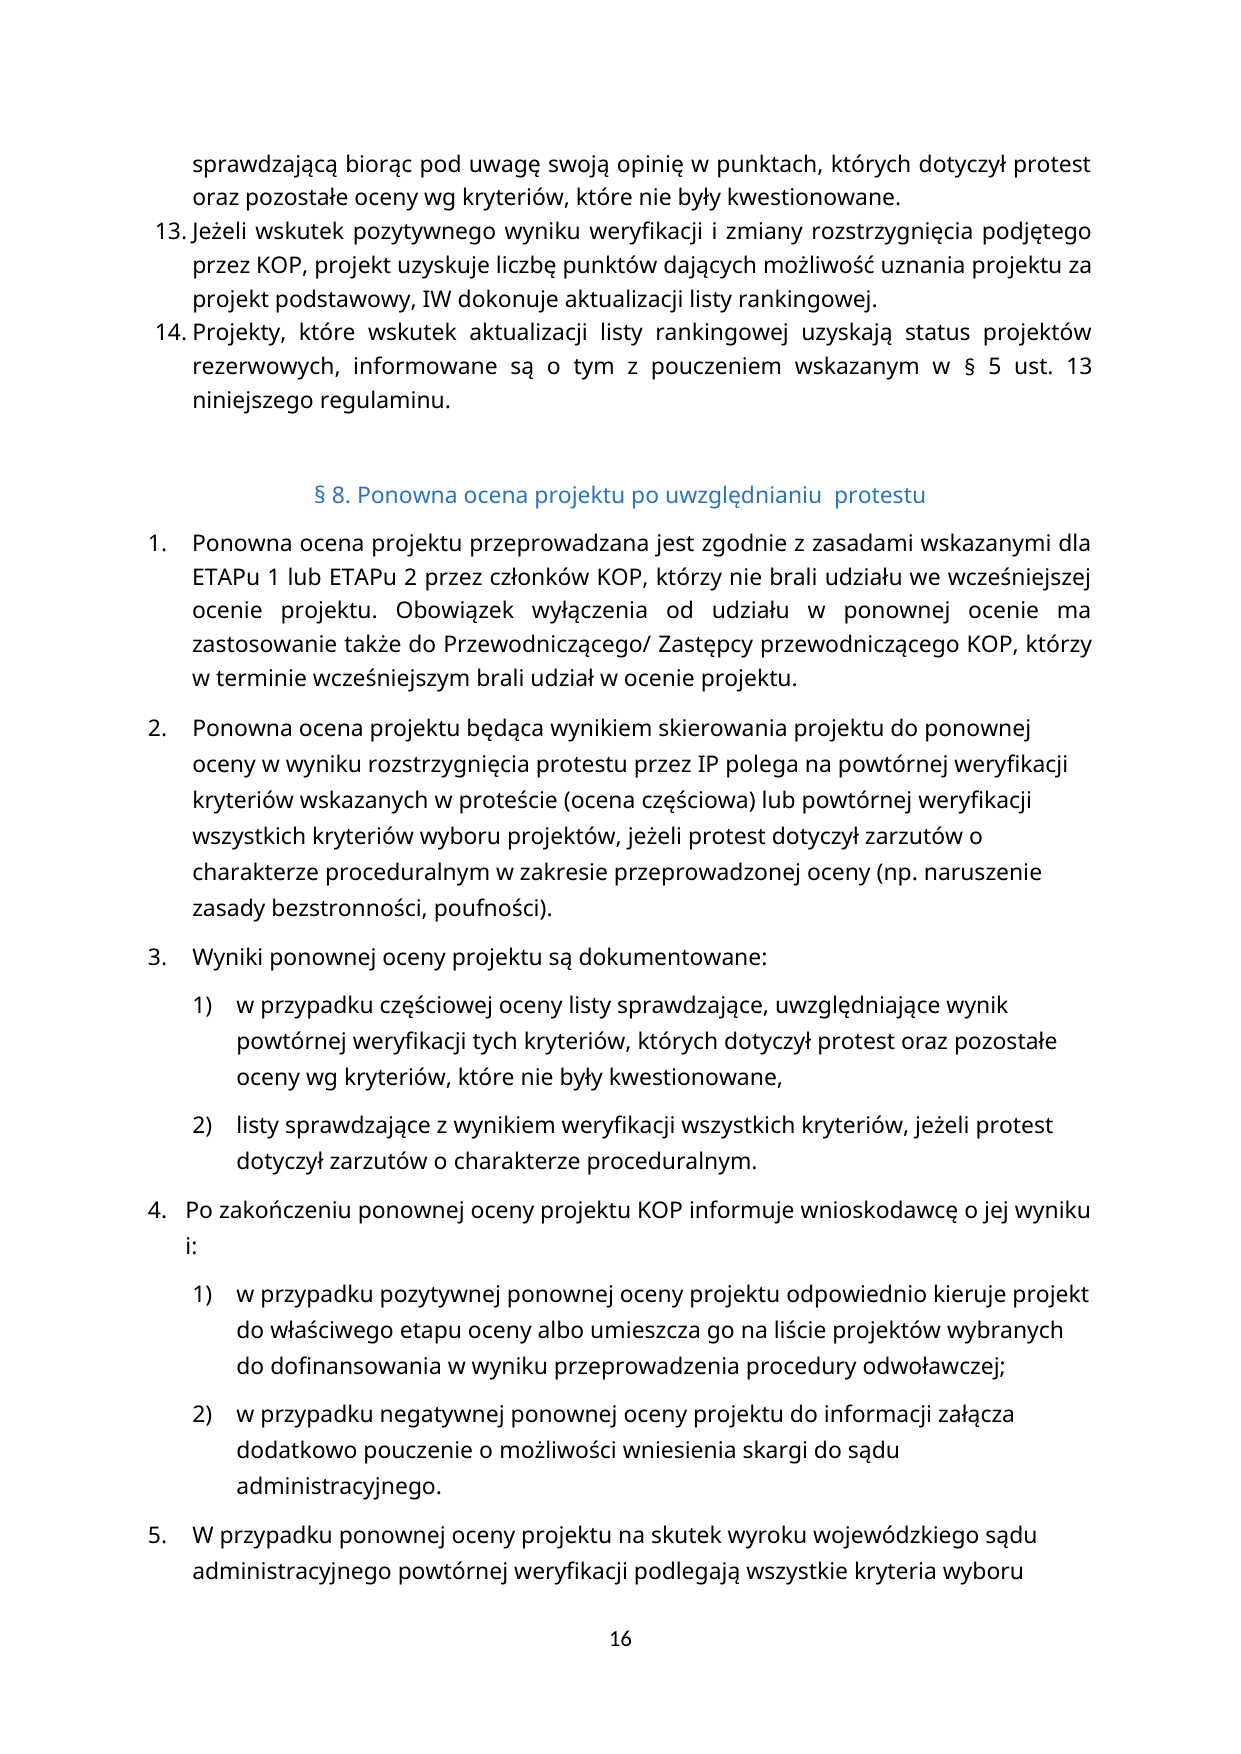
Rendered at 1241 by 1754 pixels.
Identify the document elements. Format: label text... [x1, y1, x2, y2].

list Ponowna ocena projektu będąca wynikiem skierowania projektu do ponownej oceny w wyniku rozstrzygnięcia protestu przez IP polega na powtórnej weryfikacji kryteriów wskazanych w proteście (ocena częściowa) lub powtórnej weryfikacji wszystkich kryteriów wyboru projektów, jeżeli protest dotyczył zarzutów o charakterze proceduralnym w zakresie przeprowadzonej oceny (np. naruszenie zasady bezstronności, poufności). [148, 712, 1093, 923]
list listy sprawdzające z wynikiem weryfikacji wszystkich kryteriów, jeżeli protest dotyczył zarzutów o charakterze proceduralnym. [192, 1109, 1093, 1176]
list w przypadku pozytywnej ponownej oceny projektu odpowiednio kieruje projekt do właściwego etapu oceny albo umieszcza go na liście projektów wybranych do dofinansowania w wyniku przeprowadzenia procedury odwoławczej; [192, 1278, 1093, 1381]
list w przypadku negatywnej ponownej oceny projektu do informacji załącza dodatkowo pouczenie o możliwości wniesienia skargi do sądu administracyjnego. [192, 1398, 1093, 1501]
list w przypadku częściowej oceny listy sprawdzające, uwzględniające wynik powtórnej weryfikacji tych kryteriów, których dotyczył protest oraz pozostałe oceny wg kryteriów, które nie były kwestionowane, [192, 989, 1093, 1092]
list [154, 148, 1093, 213]
list Projekty, które wskutek aktualizacji listy rankingowej uzyskają status projektów rezerwowych, informowane są o tym z pouczeniem wskazanym w § 5 ust. 13 niniejszego regulaminu. [154, 316, 1093, 415]
list Po zakończeniu ponownej oceny projektu KOP informuje wnioskodawcę o jej wyniku i: [148, 1194, 1093, 1261]
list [148, 1519, 1093, 1586]
list Ponowna ocena projektu przeprowadzana jest zgodnie z zasadami wskazanymi dla ETAPu 1 lub ETAPu 2 przez członków KOP, którzy nie brali udziału we wcześniejszej ocenie projektu. Obowiązek wyłączenia od udziału w ponownej ocenie ma zastosowanie także do Przewodniczącego/ Zastępcy przewodniczącego KOP, którzy w terminie wcześniejszym brali udział w ocenie projektu. [148, 527, 1093, 693]
list Jeżeli wskutek pozytywnego wyniku weryfikacji i zmiany rozstrzygnięcia podjętego przez KOP, projekt uzyskuje liczbę punktów dających możliwość uznania projektu za projekt podstawowy, IW dokonuje aktualizacji listy rankingowej. [154, 215, 1093, 314]
subtitle § 8. Ponowna ocena projektu po uwzględnianiu protestu [148, 478, 1093, 510]
list Wyniki ponownej oceny projektu są dokumentowane: [148, 941, 1093, 972]
